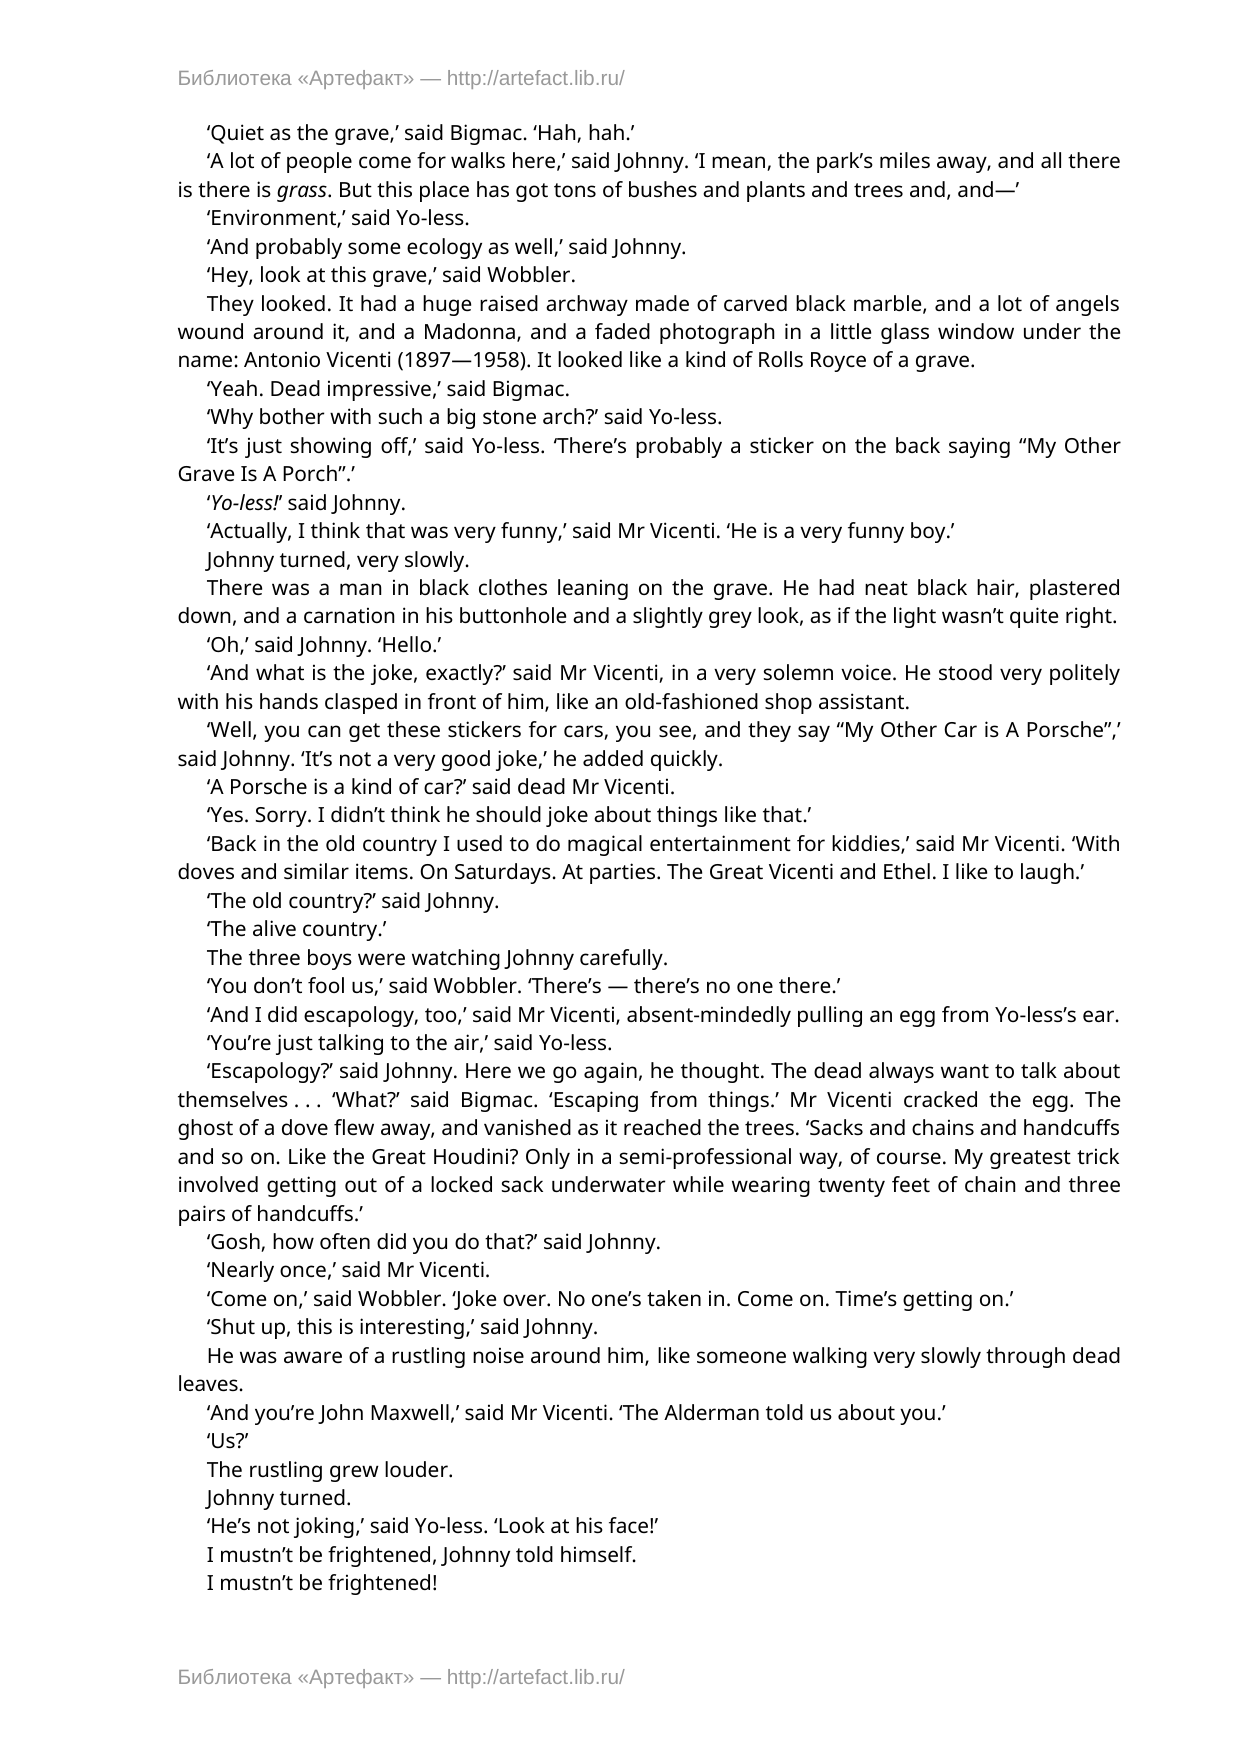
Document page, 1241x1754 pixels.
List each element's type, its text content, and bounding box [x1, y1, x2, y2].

text ‘Us?’ [177, 1426, 1122, 1455]
text ‘Hey, look at this grave,’ said Wobbler. [177, 260, 1122, 289]
text ‘Actually, I think that was very funny,’ said Mr Vicenti. ‘He is a very funny boy.’ [177, 516, 1122, 545]
text ‘The alive country.’ [177, 914, 1122, 943]
text ‘Escapology?’ said Johnny. Here we go again, he thought. The dead always want to talk about themselves . . . ‘What?’ said Bigmac. ‘Escaping from things.’ Mr Vicenti cracked the egg. The ghost of a dove flew away, and vanished as it reached the trees. ‘Sacks and chains and handcuffs and so on. Like the Great Houdini? Only in a semi-professional way, of course. My greatest trick involved getting out of a locked sack underwater while wearing twenty feet of chain and three pairs of handcuffs.’ [177, 1057, 1122, 1227]
text ‘Quiet as the grave,’ said Bigmac. ‘Hah, hah.’ [177, 118, 1122, 147]
text ‘And I did escapology, too,’ said Mr Vicenti, absent-mindedly pulling an egg from Yo-less’s ear. [177, 1000, 1122, 1028]
text ‘A Porsche is a kind of car?’ said dead Mr Vicenti. [177, 772, 1122, 801]
text ‘Gosh, how often did you do that?’ said Johnny. [177, 1227, 1122, 1256]
text ‘The old country?’ said Johnny. [177, 886, 1122, 914]
text ‘And what is the joke, exactly?’ said Mr Vicenti, in a very solemn voice. He stood very politely with his hands clasped in front of him, like an old-fashioned shop assistant. [177, 658, 1122, 715]
text ‘Shut up, this is interesting,’ said Johnny. [177, 1312, 1122, 1341]
text Johnny turned, very slowly. [177, 545, 1122, 573]
text ‘Why bother with such a big stone arch?’ said Yo-less. [177, 402, 1122, 431]
text ‘A lot of people come for walks here,’ said Johnny. ‘I mean, the park’s miles away, and all there is there is grass. But this place has got tons of bushes and plants and trees and, and—’ [177, 147, 1122, 203]
text They looked. It had a huge raised archway made of carved black marble, and a lot of angels wound around it, and a Madonna, and a faded photograph in a little glass window under the name: Antonio Vicenti (1897—1958). It looked like a kind of Rolls Royce of a grave. [177, 289, 1122, 374]
text The three boys were watching Johnny carefully. [177, 943, 1122, 971]
text ‘And probably some ecology as well,’ said Johnny. [177, 232, 1122, 260]
text ‘Come on,’ said Wobbler. ‘Joke over. No one’s taken in. Come on. Time’s getting on.’ [177, 1284, 1122, 1312]
text There was a man in black clothes leaning on the grave. He had neat black hair, plastered down, and a carnation in his buttonhole and a slightly grey look, as if the light wasn’t quite right. [177, 573, 1122, 630]
text ‘And you’re John Maxwell,’ said Mr Vicenti. ‘The Alderman told us about you.’ [177, 1398, 1122, 1426]
text The rustling grew louder. [177, 1455, 1122, 1483]
text ‘Nearly once,’ said Mr Vicenti. [177, 1256, 1122, 1284]
text ‘Oh,’ said Johnny. ‘Hello.’ [177, 630, 1122, 658]
text I mustn’t be frightened, Johnny told himself. [177, 1540, 1122, 1568]
text He was aware of a rustling noise around him, like someone walking very slowly through dead leaves. [177, 1341, 1122, 1398]
text ‘Yes. Sorry. I didn’t think he should joke about things like that.’ [177, 801, 1122, 829]
text ‘He’s not joking,’ said Yo-less. ‘Look at his face!’ [177, 1512, 1122, 1540]
text ‘You’re just talking to the air,’ said Yo-less. [177, 1028, 1122, 1057]
text ‘Environment,’ said Yo-less. [177, 203, 1122, 232]
text ‘Yeah. Dead impressive,’ said Bigmac. [177, 374, 1122, 402]
text I mustn’t be frightened! [177, 1568, 1122, 1597]
text ‘Yo-less!’ said Johnny. [177, 488, 1122, 516]
text ‘You don’t fool us,’ said Wobbler. ‘There’s — there’s no one there.’ [177, 971, 1122, 1000]
text Johnny turned. [177, 1483, 1122, 1512]
text ‘It’s just showing off,’ said Yo-less. ‘There’s probably a sticker on the back saying “My Other Grave Is A Porch”.’ [177, 431, 1122, 488]
text ‘Back in the old country I used to do magical entertainment for kiddies,’ said Mr Vicenti. ‘With doves and similar items. On Saturdays. At parties. The Great Vicenti and Ethel. I like to laugh.’ [177, 829, 1122, 886]
text ‘Well, you can get these stickers for cars, you see, and they say “My Other Car is A Porsche”,’ said Johnny. ‘It’s not a very good joke,’ he added quickly. [177, 715, 1122, 772]
